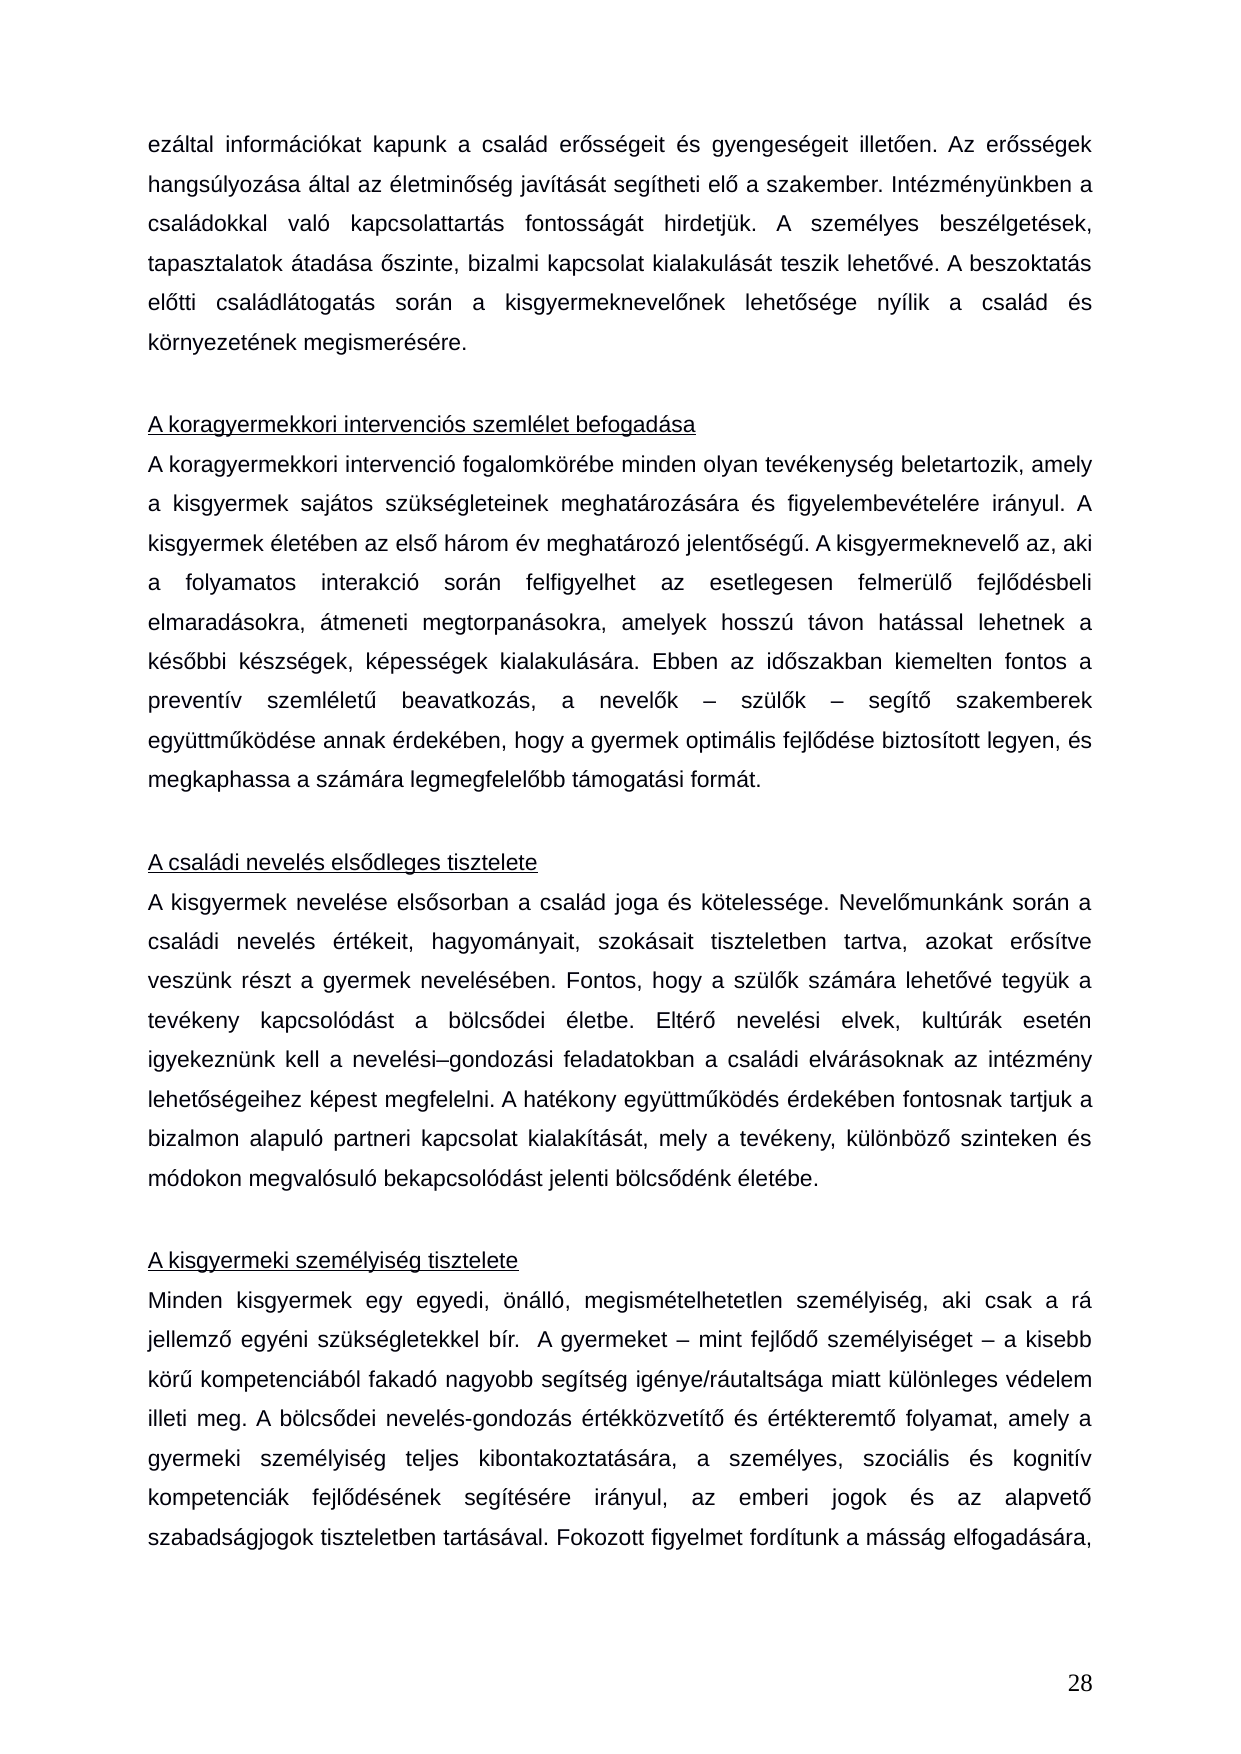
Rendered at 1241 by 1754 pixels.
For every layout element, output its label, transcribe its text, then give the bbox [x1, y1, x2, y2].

text A koragyermekkori intervenciós szemlélet befogadása [148, 411, 1093, 437]
text A koragyermekkori intervenció fogalomkörébe minden olyan tevékenység beletartozik, amely a kisgyermek sajátos szükségleteinek meghatározására és figyelembevételére irányul. A kisgyermek életében az első három év meghatározó jelentőségű. A kisgyermeknevelő az, aki a folyamatos interakció során felfigyelhet az esetlegesen felmerülő fejlődésbeli elmaradásokra, átmeneti megtorpanásokra, amelyek hosszú távon hatással lehetnek a későbbi készségek, képességek kialakulására. Ebben az időszakban kiemelten fontos a preventív szemléletű beavatkozás, a nevelők – szülők – segítő szakemberek együttműködése annak érdekében, hogy a gyermek optimális fejlődése biztosított legyen, és megkaphassa a számára legmegfelelőbb támogatási formát. [148, 451, 1093, 793]
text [148, 1287, 1093, 1550]
text A családi nevelés elsődleges tisztelete [148, 849, 1093, 875]
text A kisgyermek nevelése elsősorban a család joga és kötelessége. Nevelőmunkánk során a családi nevelés értékeit, hagyományait, szokásait tiszteletben tartva, azokat erősítve veszünk részt a gyermek nevelésében. Fontos, hogy a szülők számára lehetővé tegyük a tevékeny kapcsolódást a bölcsődei életbe. Eltérő nevelési elvek, kultúrák esetén igyekeznünk kell a nevelési–gondozási feladatokban a családi elvárásoknak az intézmény lehetőségeihez képest megfelelni. A hatékony együttműködés érdekében fontosnak tartjuk a bizalmon alapuló partneri kapcsolat kialakítását, mely a tevékeny, különböző szinteken és módokon megvalósuló bekapcsolódást jelenti bölcsődénk életébe. [148, 888, 1093, 1191]
text A kisgyermeki személyiség tisztelete [148, 1247, 1093, 1274]
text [148, 131, 1093, 355]
